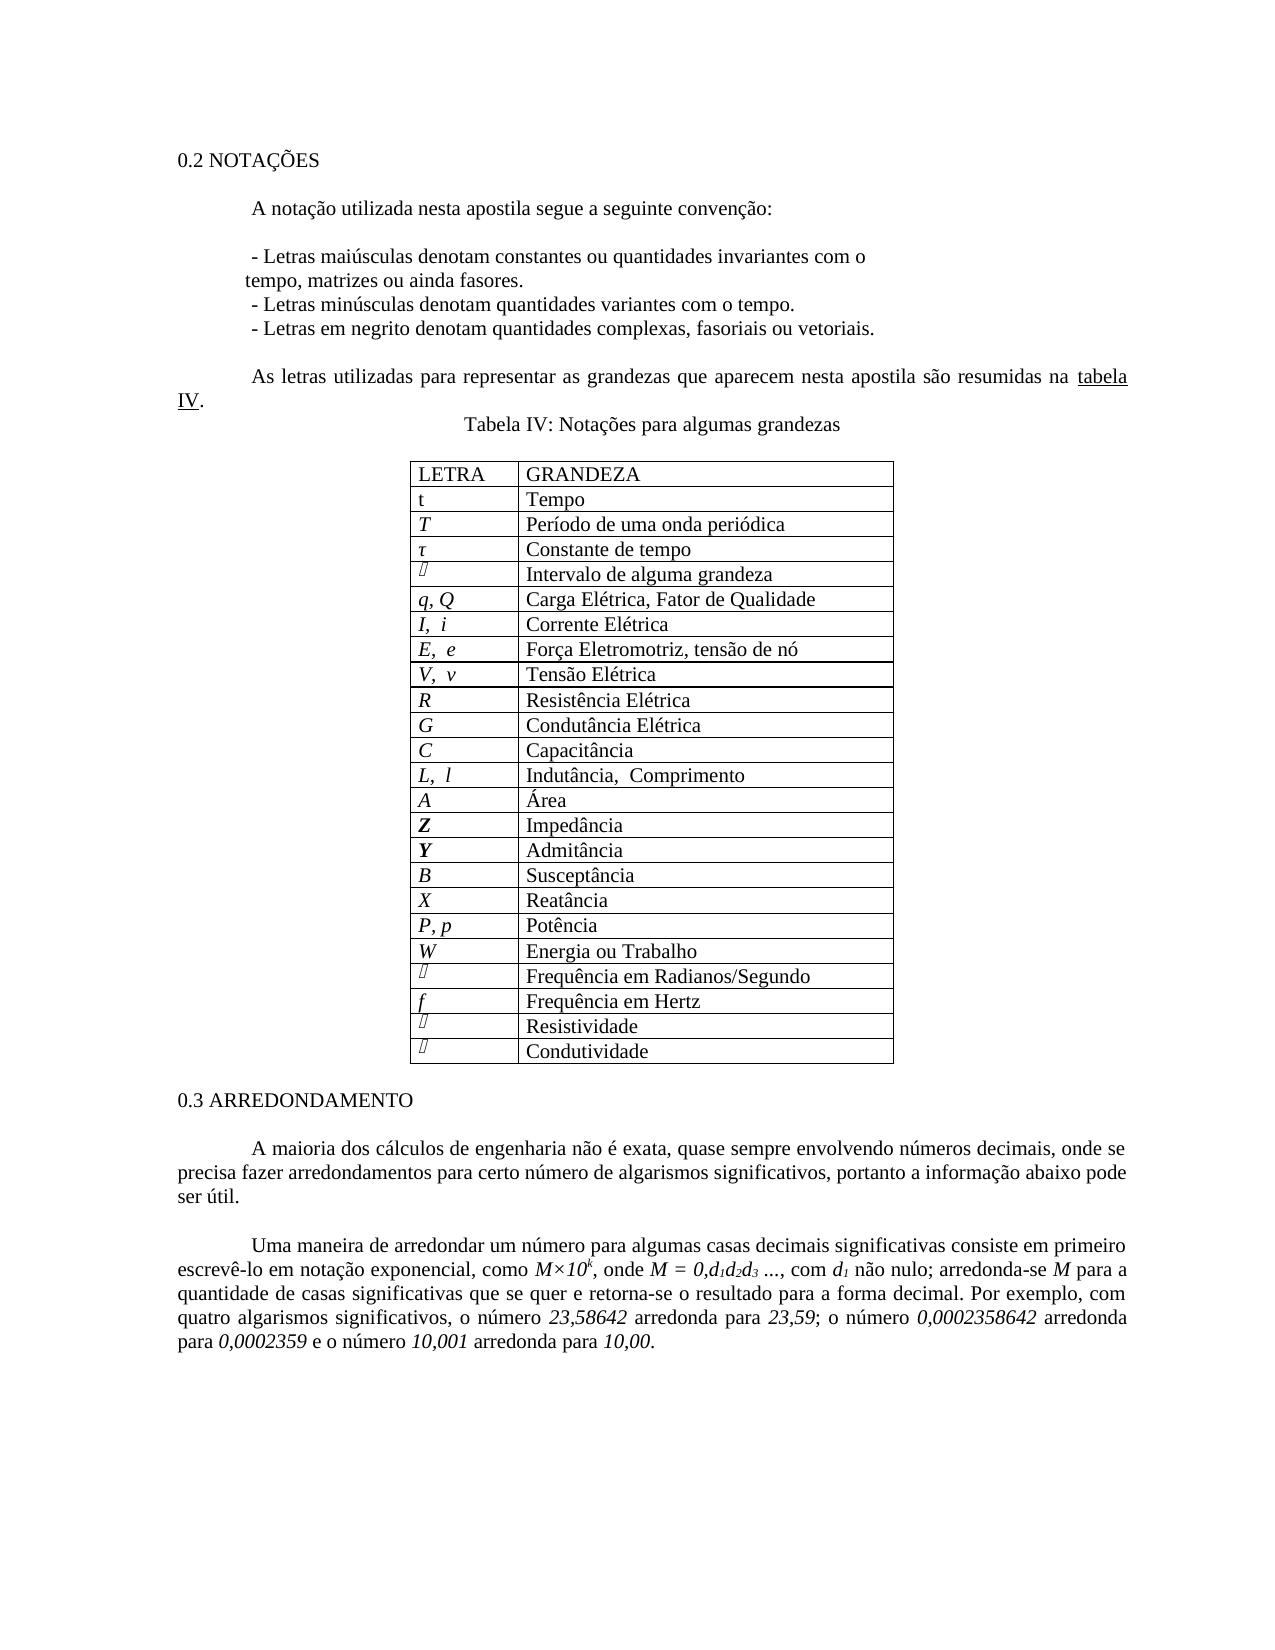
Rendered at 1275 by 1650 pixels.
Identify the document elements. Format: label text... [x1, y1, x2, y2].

table_cell [411, 964, 518, 988]
table_cell Admitância [519, 838, 893, 862]
table_cell f [411, 989, 518, 1013]
table_cell Força Eletromotriz, tensão de nó [519, 637, 893, 661]
table_cell A [411, 788, 518, 812]
table_cell Tensão Elétrica [519, 663, 893, 686]
table_cell B [411, 863, 518, 887]
table_cell X [411, 888, 518, 912]
table_cell Impedância [519, 813, 893, 837]
text 0.2 NOTAÇÕES [177, 148, 1127, 172]
text Tabela IV: Notações para algumas grandezas [177, 412, 1127, 436]
text - Letras maiúsculas denotam constantes ou quantidades invariantes com o [177, 244, 1127, 268]
table_cell Z [411, 813, 518, 837]
table_cell Indutância, Comprimento [519, 763, 893, 787]
table_cell Frequência em Radianos/Segundo [519, 964, 893, 988]
table_header LETRA [411, 462, 518, 486]
table_cell t [411, 487, 518, 511]
text Uma maneira de arredondar um número para algumas casas decimais significativas consiste em primeiro escrevê-lo em notação exponencial, como M×10k, onde M = 0,d1d2d3 ..., com d1 não nulo; arredonda-se M para a quantidade de casas significativas que se quer e retorna-se o resultado para a forma decimal. Por exemplo, com quatro algarismos significativos, o número 23,58642 arredonda para 23,59; o número 0,0002358642 arredonda para 0,0002359 e o número 10,001 arredonda para 10,00. [177, 1232, 1127, 1353]
table_cell [411, 1039, 518, 1063]
table_cell Corrente Elétrica [519, 612, 893, 636]
text A notação utilizada nesta apostila segue a seguinte convenção: [177, 196, 1127, 220]
table_cell Reatância [519, 888, 893, 912]
text - Letras minúsculas denotam quantidades variantes com o tempo. [177, 292, 1127, 316]
text As letras utilizadas para representar as grandezas que aparecem nesta apostila são resumidas na tabela IV. [177, 364, 1127, 412]
table_cell W [411, 939, 518, 963]
table_cell Resistência Elétrica [519, 688, 893, 712]
table_cell R [411, 688, 518, 712]
table_cell G [411, 713, 518, 737]
table_cell L, l [411, 763, 518, 787]
text - Letras em negrito denotam quantidades complexas, fasoriais ou vetoriais. [177, 316, 1127, 340]
table_cell Período de uma onda periódica [519, 512, 893, 536]
table_cell Frequência em Hertz [519, 989, 893, 1013]
table_cell Tempo [519, 487, 893, 511]
table_cell Energia ou Trabalho [519, 939, 893, 963]
table_cell I, i [411, 612, 518, 636]
table_cell P, p [411, 914, 518, 937]
table_cell Condutividade [519, 1039, 893, 1063]
text 0.3 ARREDONDAMENTO [177, 1088, 1127, 1112]
table_cell Intervalo de alguma grandeza [519, 562, 893, 586]
table_cell Capacitância [519, 738, 893, 762]
table_cell τ [411, 537, 518, 561]
table_cell [411, 562, 518, 586]
text A maioria dos cálculos de engenharia não é exata, quase sempre envolvendo números decimais, onde se precisa fazer arredondamentos para certo número de algarismos significativos, portanto a informação abaixo pode ser útil. [177, 1136, 1127, 1208]
table_cell T [411, 512, 518, 536]
table_cell q, Q [411, 587, 518, 611]
table_cell Carga Elétrica, Fator de Qualidade [519, 587, 893, 611]
table_cell Y [411, 838, 518, 862]
table_cell Condutância Elétrica [519, 713, 893, 737]
table_cell Susceptância [519, 863, 893, 887]
table_cell V, v [411, 663, 518, 686]
table_cell Resistividade [519, 1014, 893, 1038]
table_cell C [411, 738, 518, 762]
table_cell Potência [519, 914, 893, 937]
table_cell [411, 1014, 518, 1038]
table_cell Constante de tempo [519, 537, 893, 561]
text tempo, matrizes ou ainda fasores. [177, 268, 1127, 292]
table_cell E, e [411, 637, 518, 661]
table_cell Área [519, 788, 893, 812]
table_header GRANDEZA [519, 462, 893, 486]
